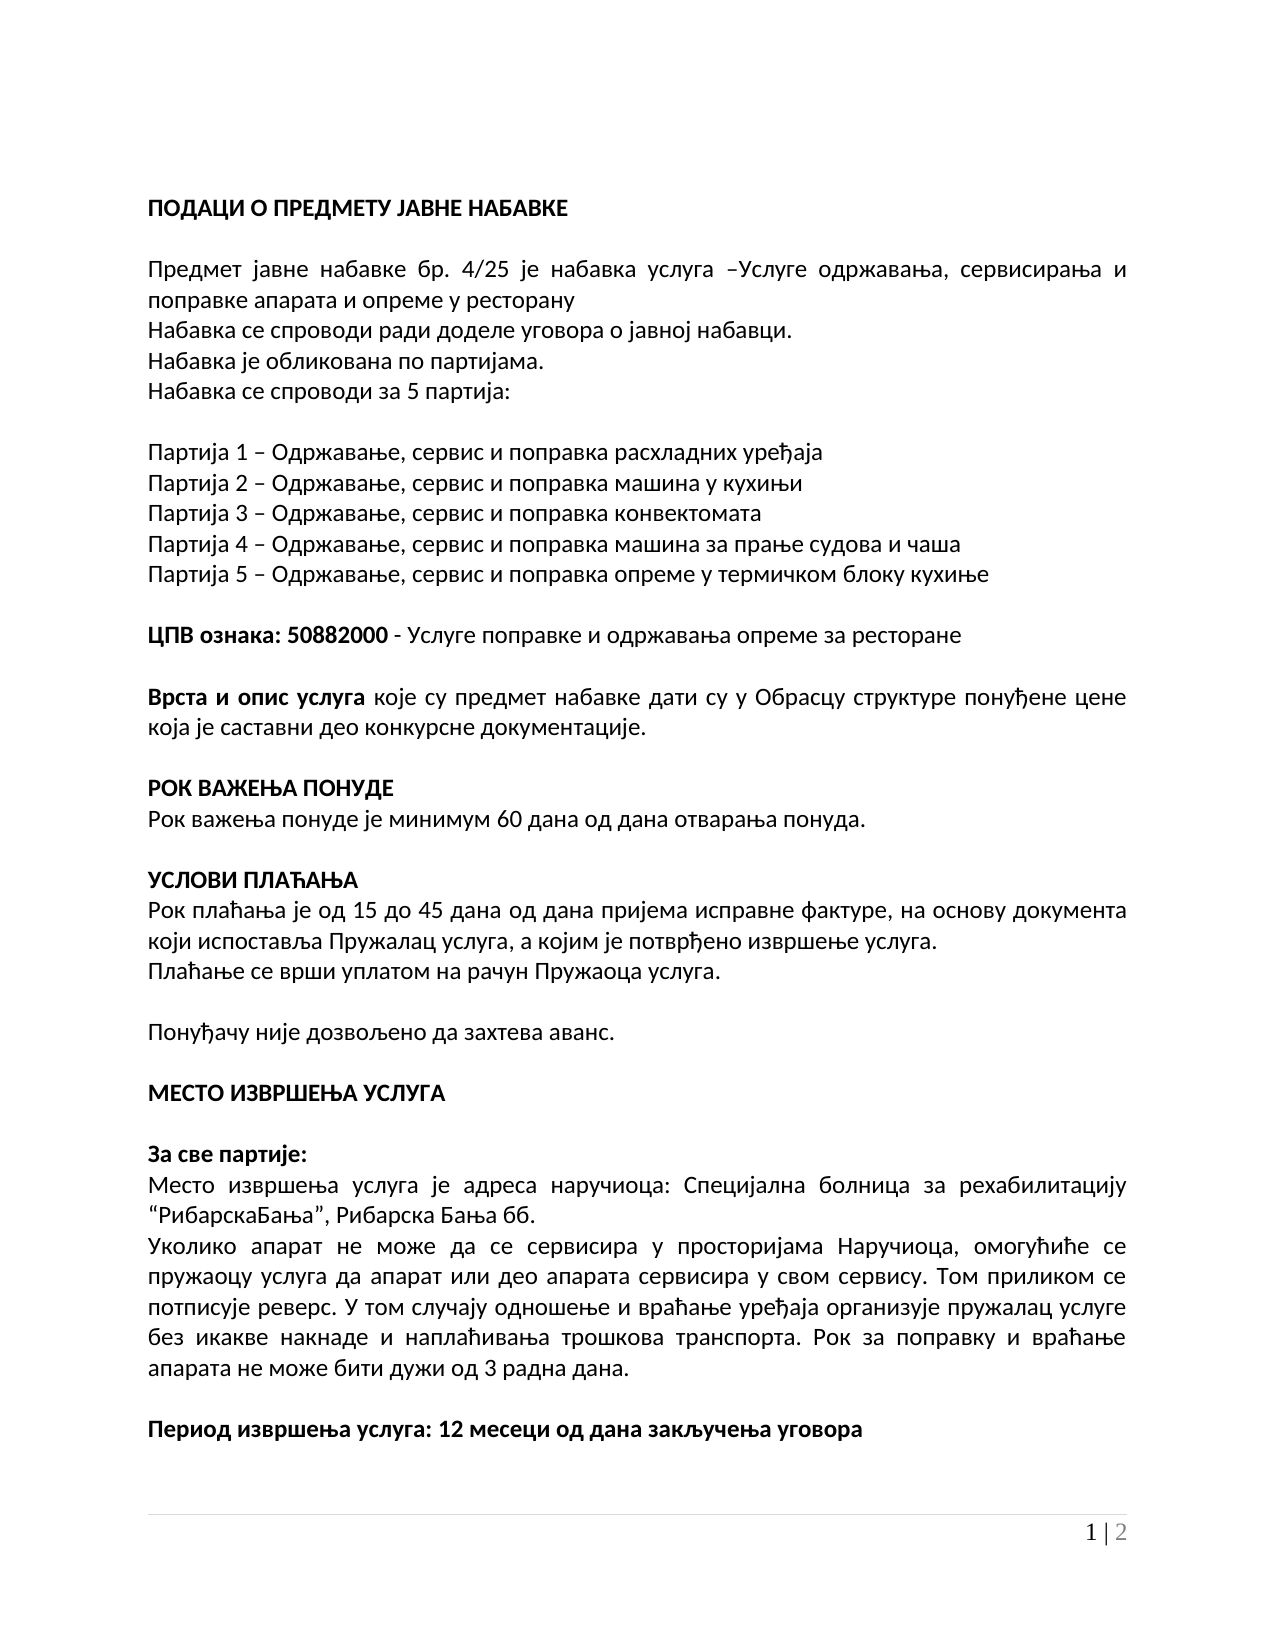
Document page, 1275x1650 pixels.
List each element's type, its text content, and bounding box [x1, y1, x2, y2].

text Место извршења услуга је адреса наручиоца: Специјална болница за рехабилитацију “РибарскаБања”, Рибарска Бања бб. [148, 1169, 1127, 1230]
text Партија 3 – Одржавање, сервис и поправка конвектомата [148, 497, 1127, 528]
text Период извршења услуга: 12 месеци од дана закључења уговора [148, 1413, 1127, 1444]
text Партија 4 – Oдржавање, сервис и поправка машина за прање судова и чаша [148, 528, 1127, 558]
text Набавка се спроводи за 5 партија: [148, 375, 1127, 406]
text Врста и опис услуга које су предмет набавке дати су у Обрасцу структуре понуђене цене која је саставни део конкурсне документације. [148, 681, 1127, 742]
text Набавка се спроводи ради доделе уговора о јавној набавци. [148, 314, 1127, 345]
text Уколико апарат не може да се сервисира у просторијама Наручиоца, омогућиће се пружаоцу услуга да апарат или део апарата сервисира у свом сервису. Том приликом се потписује реверс. У том случају одношење и враћање уређаја организује пружалац услуге без икакве накнаде и наплаћивања трошкова транспорта. Рок за поправку и враћање апарата не може бити дужи од 3 радна дана. [148, 1230, 1127, 1383]
text ЦПВ ознака: 50882000 - Услуге поправке и одржавања опреме за ресторане [148, 619, 1127, 650]
text Набавка је обликована по партијама. [148, 345, 1127, 375]
text Понуђачу није дозвољено да захтева аванс. [148, 1016, 1127, 1047]
text Предмет јавне набавке бр. 4/25 је набавка услуга –Услуге одржавања, сервисирања и поправке апарата и опреме у ресторану [148, 253, 1127, 314]
text Партија 5 – Одржавање, сервис и поправка опреме у термичком блоку кухиње [148, 558, 1127, 589]
text Рок важења понуде је минимум 60 дана од дана отварања понуда. [148, 803, 1127, 833]
text УСЛОВИ ПЛАЋАЊА [148, 864, 1127, 894]
text Рок плаћања је од 15 дo 45 дана од дана пријема исправне фактуре, на основу документа који испоставља Пружалац услуга, а којим је потврђено извршење услуга. [148, 894, 1127, 955]
text За све партије: [148, 1138, 1127, 1169]
text Партија 2 – Oдржавање, сервис и поправка машина у кухињи [148, 467, 1127, 497]
text РОК ВАЖЕЊА ПОНУДЕ [148, 772, 1127, 803]
text Плаћање се врши уплатом на рачун Пружаоца услуга. [148, 955, 1127, 986]
text МЕСТО ИЗВРШЕЊА УСЛУГA [148, 1077, 1108, 1108]
text Партија 1 – Одржавање, сервис и поправка расхладних уређаја [148, 436, 1127, 467]
text ПОДАЦИ О ПРЕДМЕТУ ЈАВНЕ НАБАВКЕ [148, 192, 1127, 223]
